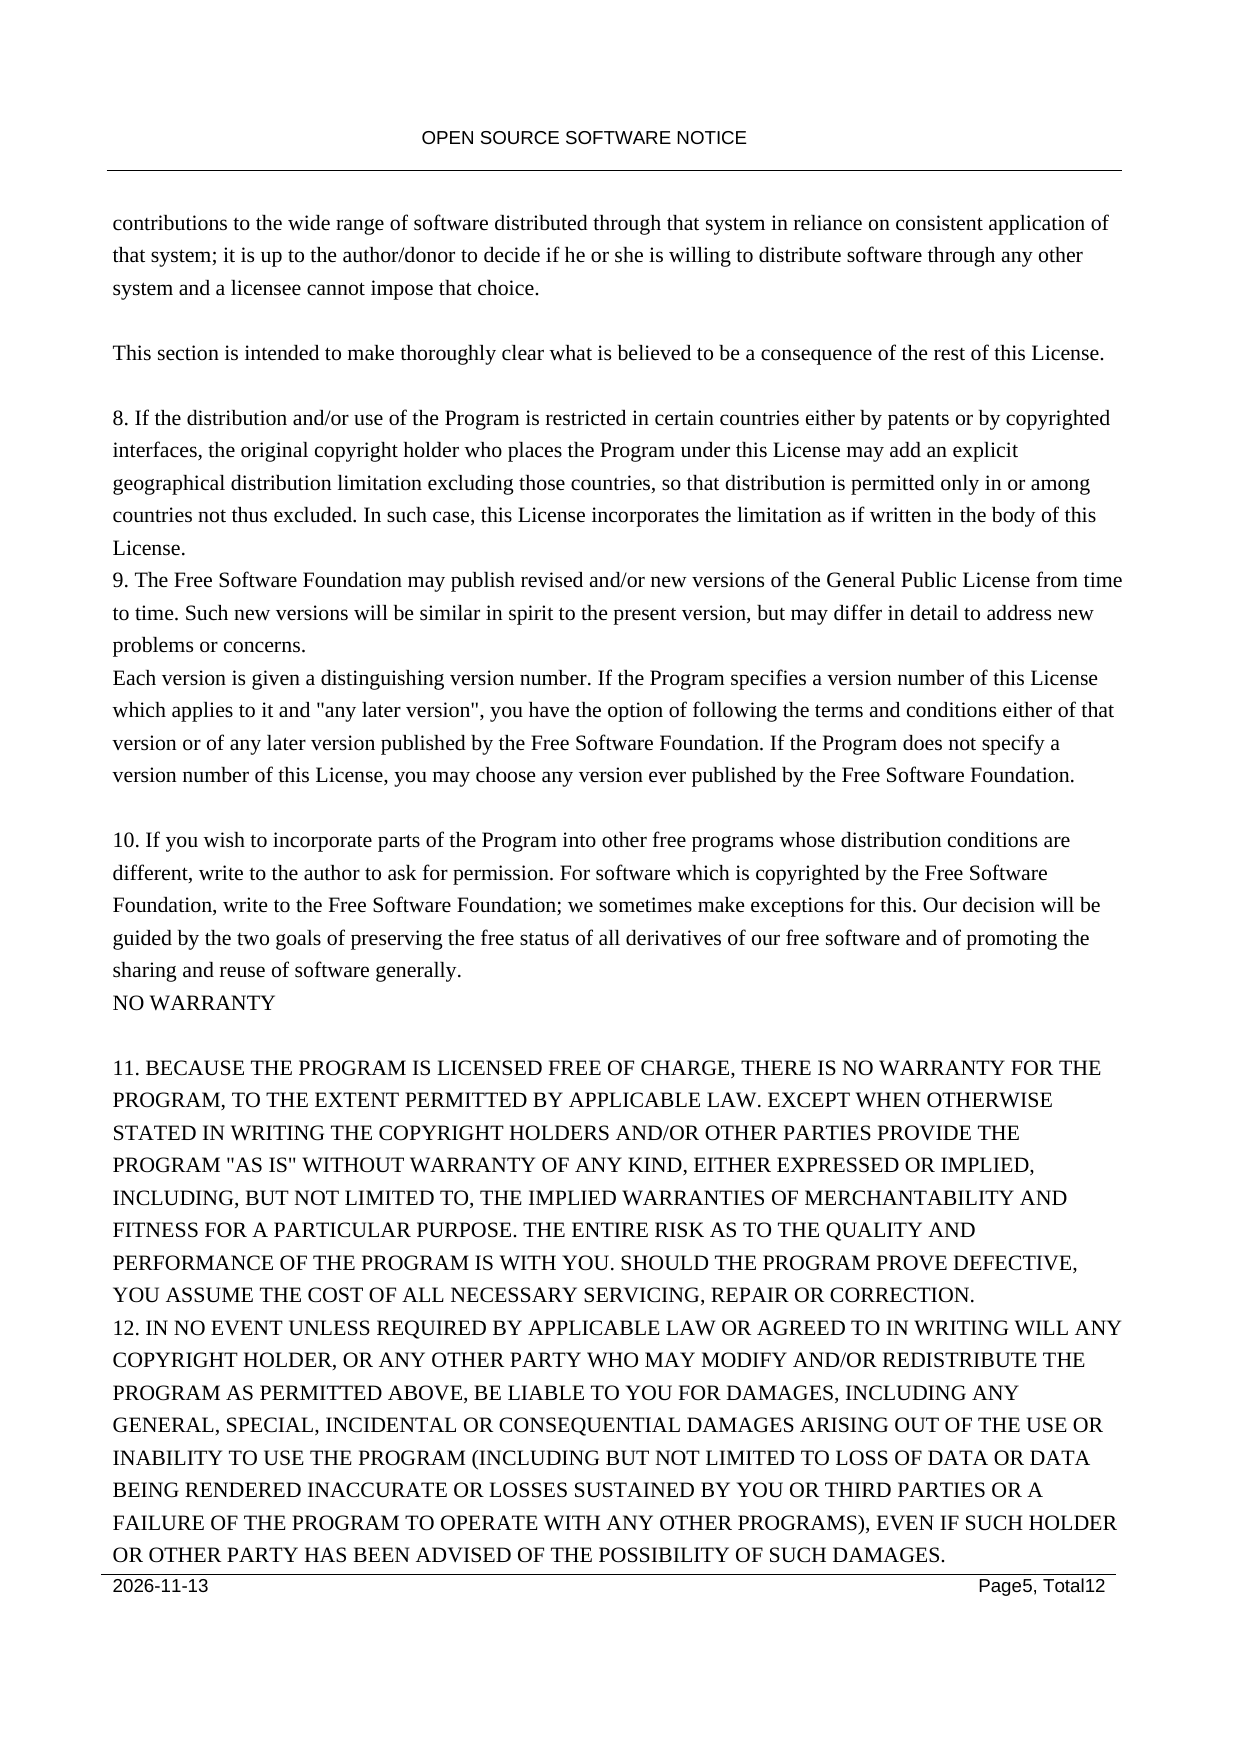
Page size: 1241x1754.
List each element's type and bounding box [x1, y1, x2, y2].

text [112, 206, 1128, 1571]
